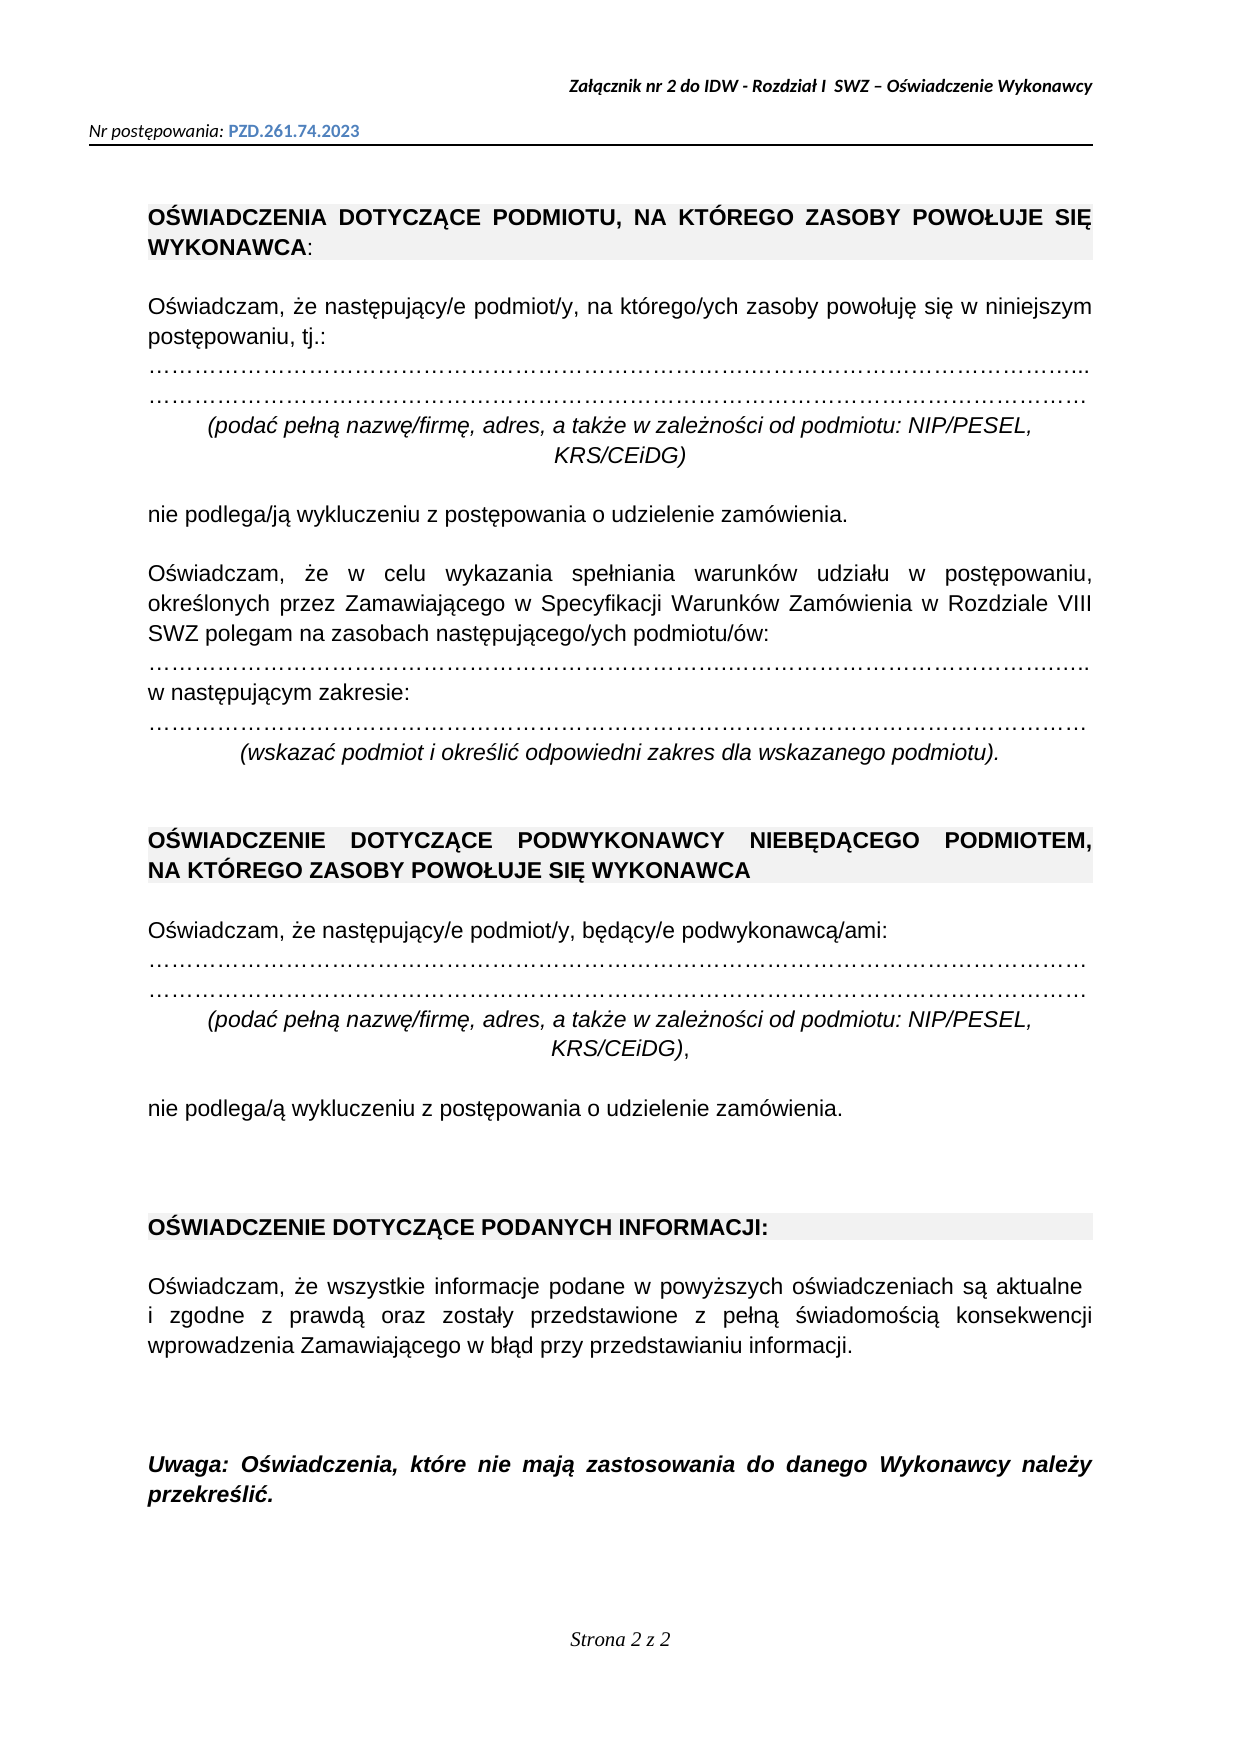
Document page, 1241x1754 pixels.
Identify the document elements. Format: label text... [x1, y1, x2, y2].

text ………………………………………………………………….…………………………………….….. [148, 649, 1093, 676]
text OŚWIADCZENIE DOTYCZĄCE PODANYCH INFORMACJI: [148, 1213, 1093, 1240]
text OŚWIADCZENIE DOTYCZĄCE PODWYKONAWCY NIEBĘDĄCEGO PODMIOTEM, NA KTÓREGO ZASOBY POWOŁUJE SIĘ WYKONAWCA [148, 827, 1093, 883]
text Oświadczam, że wszystkie informacje podane w powyższych oświadczeniach są aktualne i zgodne z prawdą oraz zostały przedstawione z pełną świadomością konsekwencji wprowadzenia Zamawiającego w błąd przy przedstawianiu informacji. [148, 1273, 1093, 1358]
text (podać pełną nazwę/firmę, adres, a także w zależności od podmiotu: NIP/PESEL, KRS/CEiDG) [148, 412, 1093, 468]
text (podać pełną nazwę/firmę, adres, a także w zależności od podmiotu: NIP/PESEL, KRS/CEiDG), [148, 1006, 1093, 1062]
text …………………………………………………………………………………………………………… [148, 946, 1093, 973]
text Oświadczam, że następujący/e podmiot/y, na którego/ych zasoby powołuję się w niniejszym postępowaniu, tj.: [148, 293, 1093, 349]
text …………………………………………………………………….……………………………………... [148, 352, 1093, 379]
text Uwaga: Oświadczenia, które nie mają zastosowania do danego Wykonawcy należy przekreślić. [148, 1451, 1093, 1507]
text (wskazać podmiot i określić odpowiedni zakres dla wskazanego podmiotu). [148, 738, 1093, 765]
text w następującym zakresie: [148, 679, 1093, 705]
text nie podlega/ą wykluczeniu z postępowania o udzielenie zamówienia. [148, 1095, 1093, 1121]
text OŚWIADCZENIA DOTYCZĄCE PODMIOTU, NA KTÓREGO ZASOBY POWOŁUJE SIĘ WYKONAWCA: [148, 230, 1093, 260]
text Oświadczam, że w celu wykazania spełniania warunków udziału w postępowaniu, określonych przez Zamawiającego w Specyfikacji Warunków Zamówienia w Rozdziale VIII SWZ polegam na zasobach następującego/ych podmiotu/ów: [148, 560, 1093, 646]
text nie podlega/ją wykluczeniu z postępowania o udzielenie zamówienia. [148, 501, 1093, 527]
text …………………………………………………………………………………………………………… [148, 382, 1093, 408]
text …………………………………………………………………………………………………………… [148, 976, 1093, 1002]
text Oświadczam, że następujący/e podmiot/y, będący/e podwykonawcą/ami: [148, 917, 1093, 943]
text …………………………………………………………………………………………………………… [148, 709, 1093, 735]
